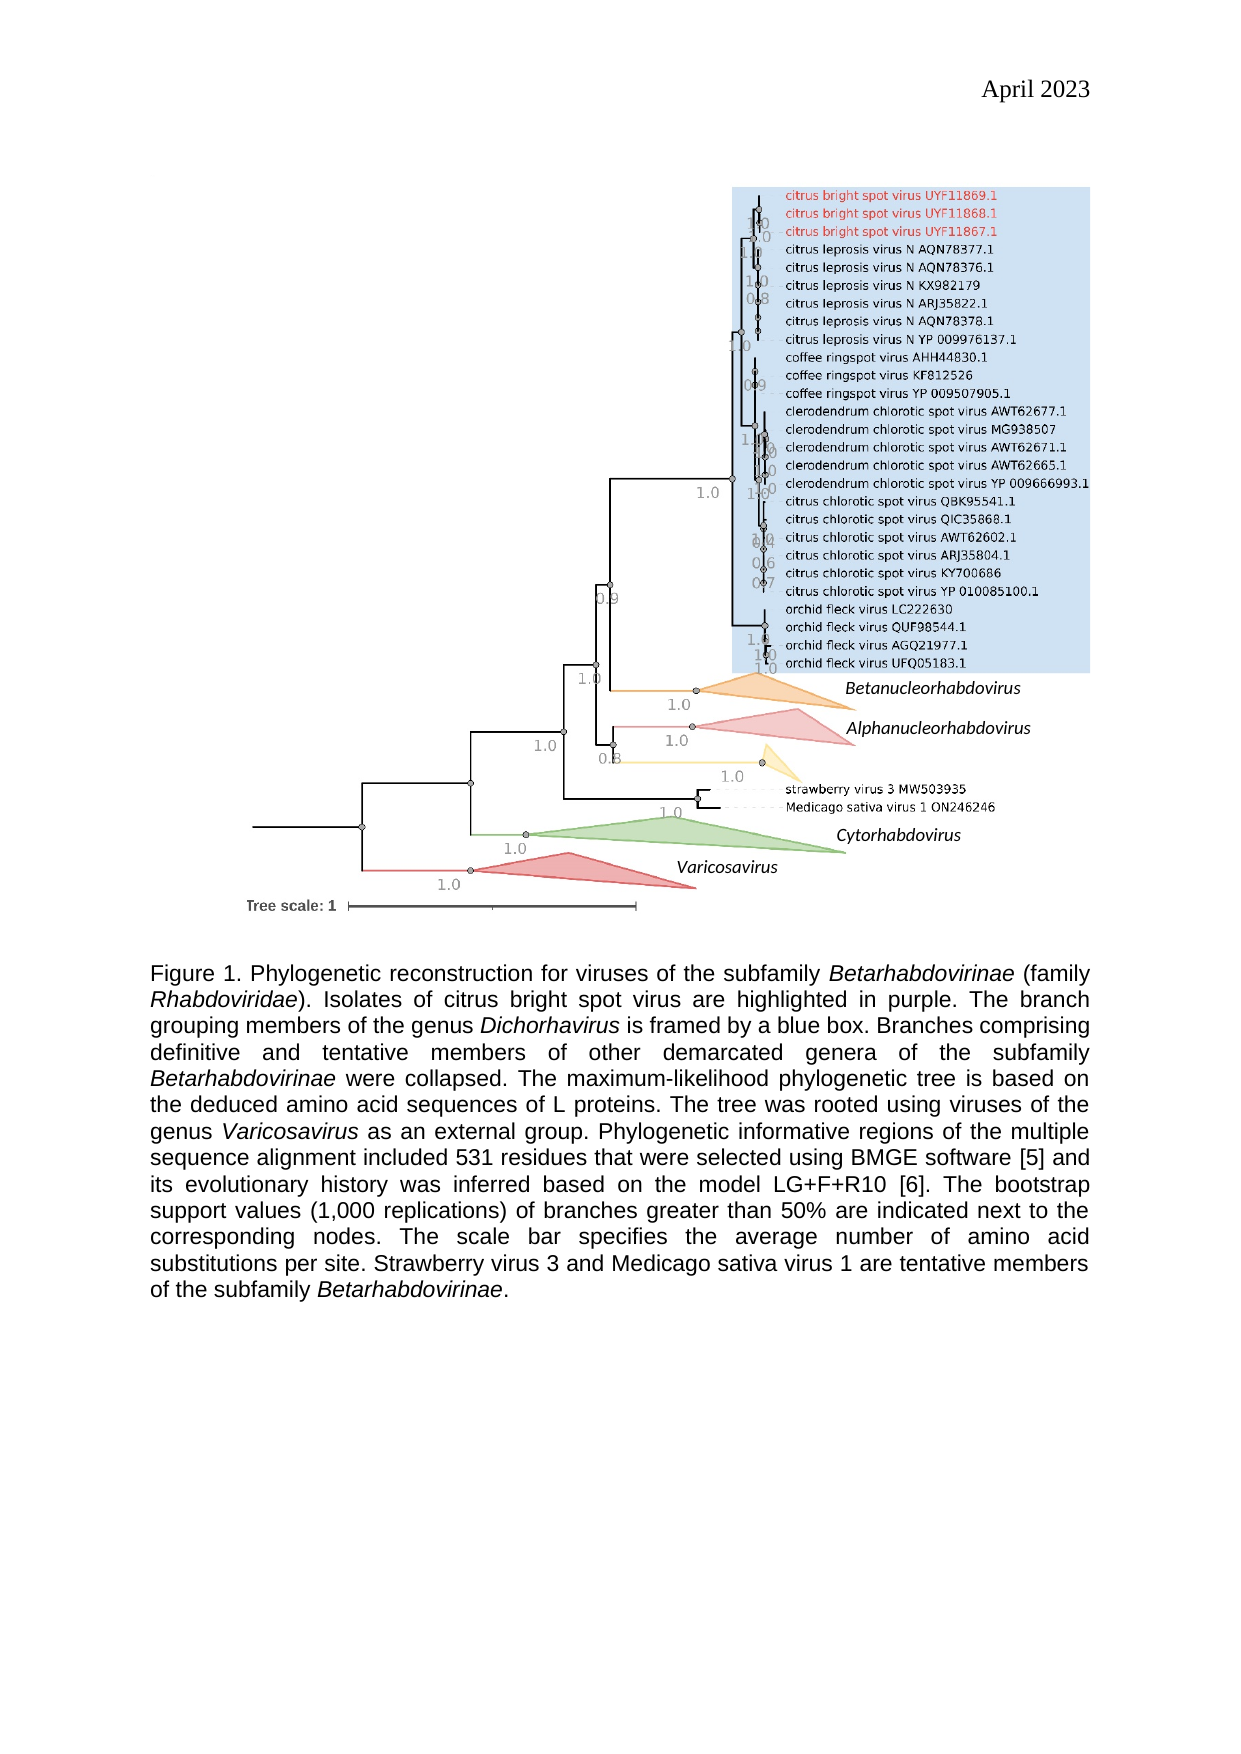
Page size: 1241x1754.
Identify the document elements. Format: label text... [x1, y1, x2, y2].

text Figure 1. Phylogenetic reconstruction for viruses of the subfamily Betarhabdovirinae (family Rhabdoviridae). Isolates of citrus bright spot virus are highlighted in purple. The branch grouping members of the genus Dichorhavirus is framed by a blue box. Branches comprising definitive and tentative members of other demarcated genera of the subfamily Betarhabdovirinae were collapsed. The maximum-likelihood phylogenetic tree is based on the deduced amino acid sequences of L proteins. The tree was rooted using viruses of the genus Varicosavirus as an external group. Phylogenetic informative regions of the multiple sequence alignment included 531 residues that were selected using BMGE software [5] and its evolutionary history was inferred based on the model LG+F+R10 [6]. The bootstrap support values (1,000 replications) of branches greater than 50% are indicated next to the corresponding nodes. The scale bar specifies the average number of amino acid substitutions per site. Strawberry virus 3 and Medicago sativa virus 1 are tentative members of the subfamily Betarhabdovirinae. [150, 960, 1090, 1302]
picture [150, 175, 1091, 934]
